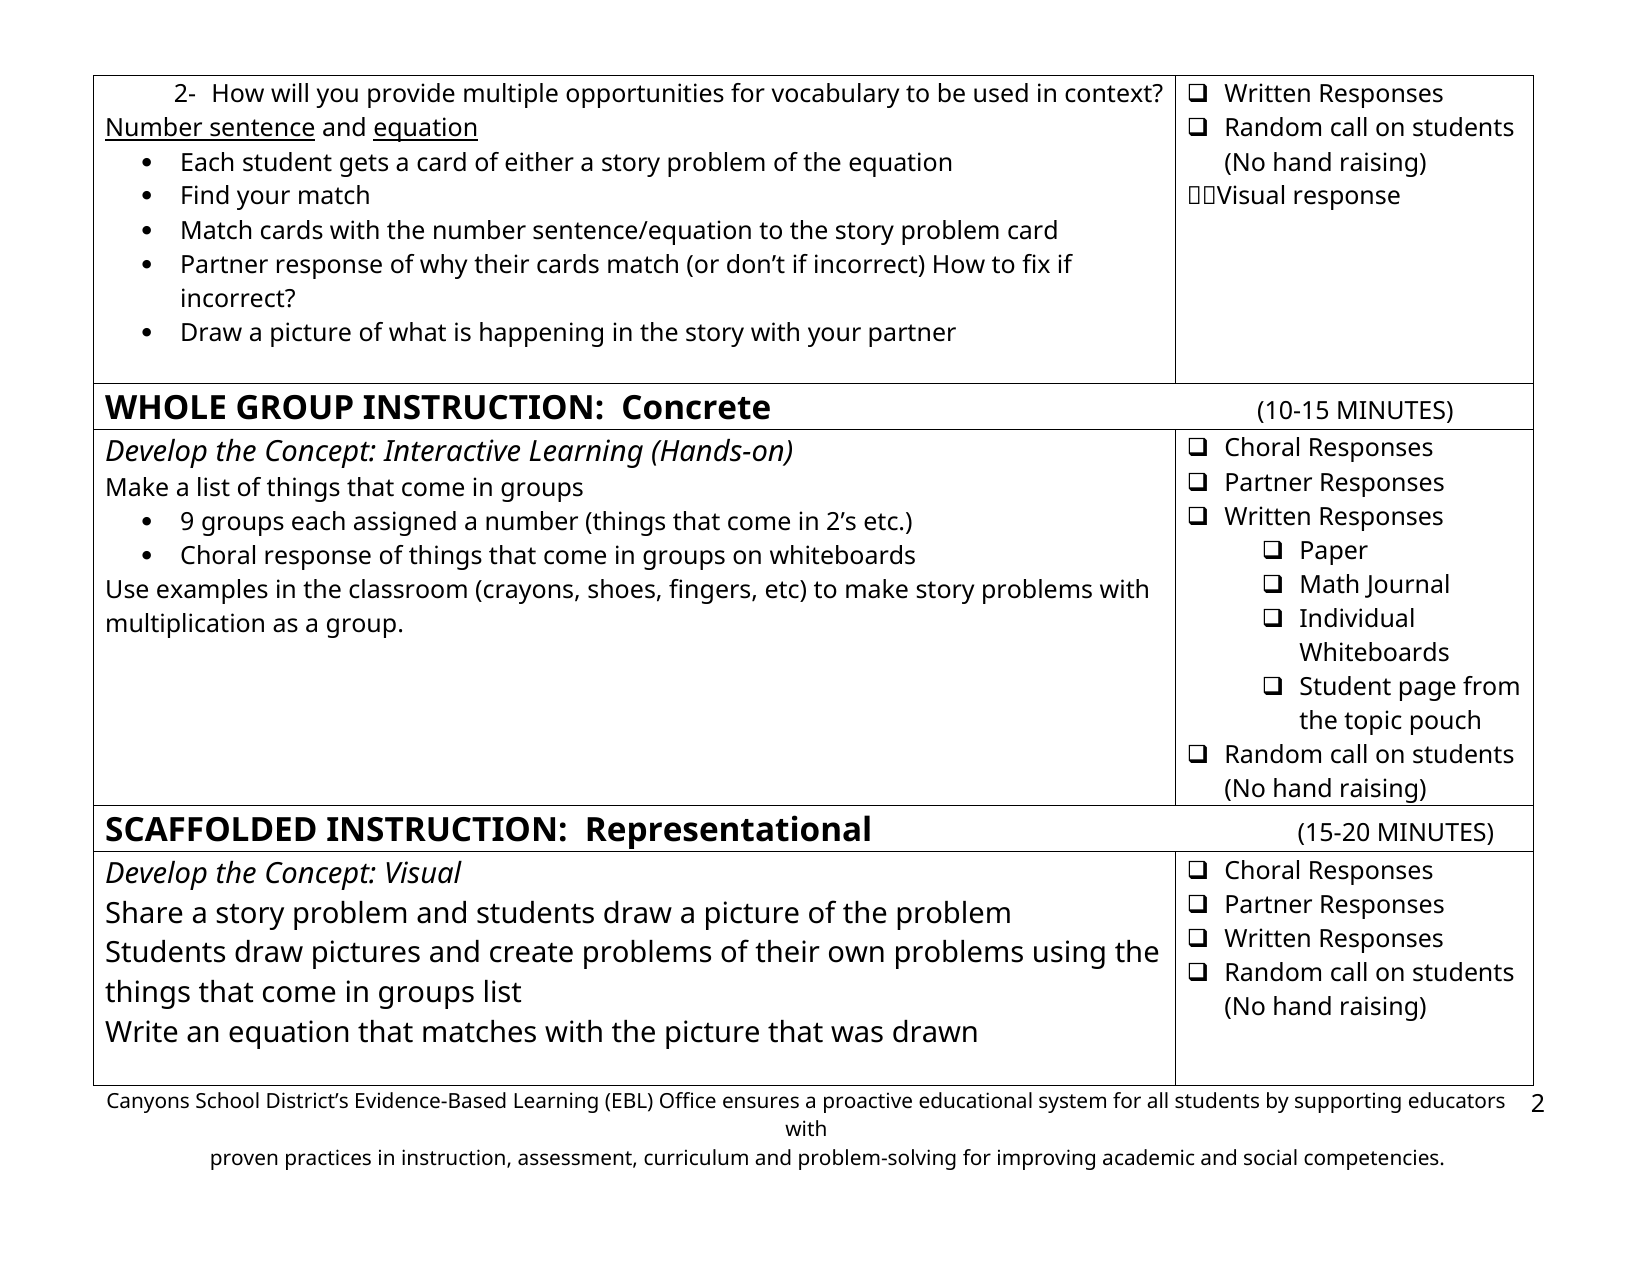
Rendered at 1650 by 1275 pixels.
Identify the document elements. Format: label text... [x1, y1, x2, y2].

table_cell Choral Responses Partner Responses Written Responses Paper Math Journal Individual Whiteboards Student page from the topic pouch Random call on students (No hand raising) [1176, 430, 1533, 805]
table_cell SCAFFOLDED INSTRUCTION: Representational (15-20 MINUTES) [94, 806, 1533, 851]
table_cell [94, 76, 1175, 383]
table_cell WHOLE GROUP INSTRUCTION: Concrete (10-15 MINUTES) [94, 384, 1533, 429]
table_cell Develop the Concept: Interactive Learning (Hands-on) Make a list of things that come in groups 9 groups each assigned a number (things that come in 2’s etc.) Choral response of things that come in groups on whiteboards Use examples in the classroom (crayons, shoes, fingers, etc) to make story problems with multiplication as a group. [94, 430, 1175, 805]
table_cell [1176, 852, 1533, 1085]
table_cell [1176, 76, 1533, 383]
table_cell Develop the Concept: Visual Share a story problem and students draw a picture of the problem Students draw pictures and create problems of their own problems using the things that come in groups list Write an equation that matches with the picture that was drawn [94, 852, 1175, 1085]
